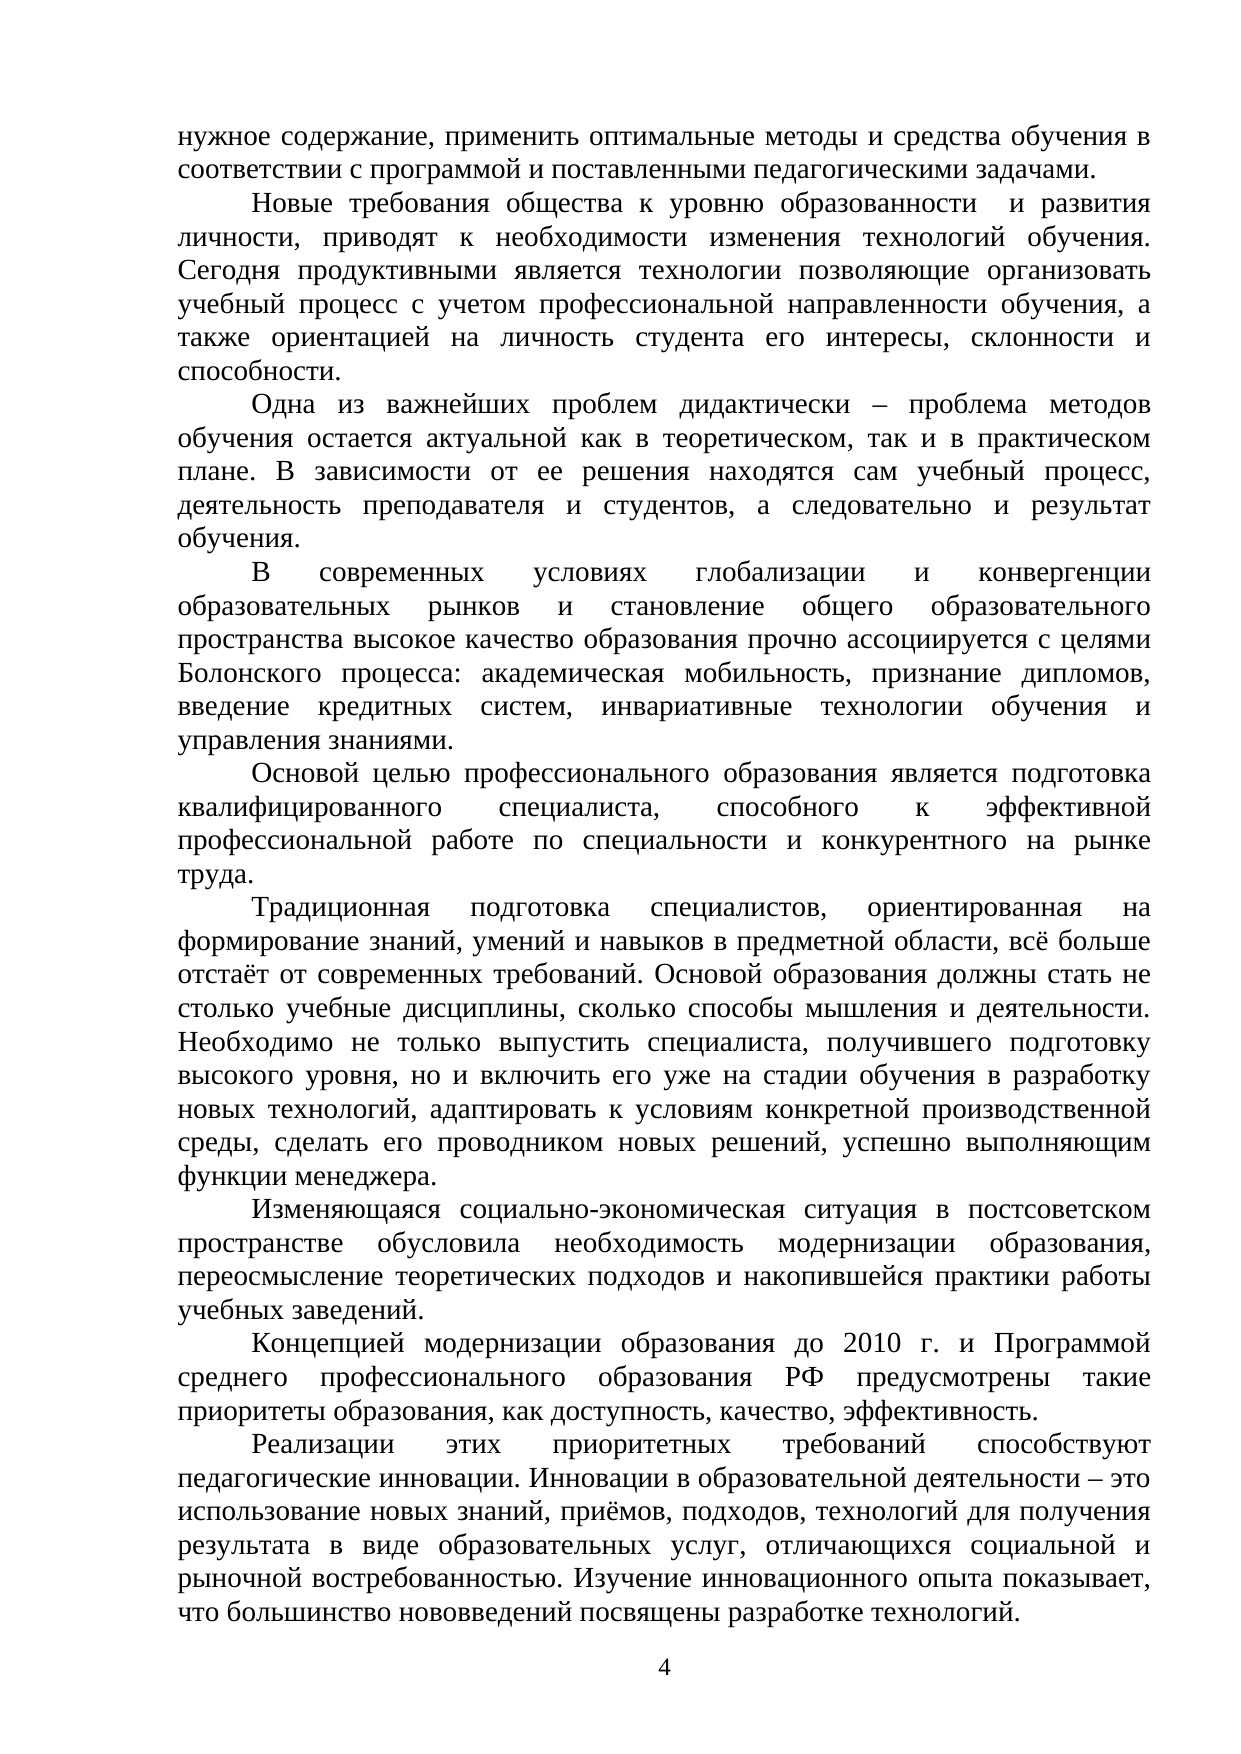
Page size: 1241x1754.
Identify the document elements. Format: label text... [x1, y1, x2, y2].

text Концепцией модернизации образования до . и Программой среднего профессионального образования РФ предусмотрены такие приоритеты образования, как доступность, качество, эффективность. [177, 1326, 1152, 1426]
text Реализации этих приоритетных требований способствуют педагогические инновации. Инновации в образовательной деятельности – это использование новых знаний, приёмов, подходов, технологий для получения результата в виде образовательных услуг, отличающихся социальной и рыночной востребованностью. Изучение инновационного опыта показывает, что большинство нововведений посвящены разработке технологий. [177, 1426, 1152, 1627]
text В современных условиях глобализации и конвергенции образовательных рынков и становление общего образовательного пространства высокое качество образования прочно ассоциируется с целями Болонского процесса: академическая мобильность, признание дипломов, введение кредитных систем, инвариативные технологии обучения и управления знаниями. [177, 554, 1152, 755]
text Традиционная подготовка специалистов, ориентированная на формирование знаний, умений и навыков в предметной области, всё больше отстаёт от современных требований. Основой образования должны стать не столько учебные дисциплины, сколько способы мышления и деятельности. Необходимо не только выпустить специалиста, получившего подготовку высокого уровня, но и включить его уже на стадии обучения в разработку новых технологий, адаптировать к условиям конкретной производственной среды, сделать его проводником новых решений, успешно выполняющим функции менеджера. [177, 889, 1152, 1191]
text Изменяющаяся социально-экономическая ситуация в постсоветском пространстве обусловила необходимость модернизации образования, переосмысление теоретических подходов и накопившейся практики работы учебных заведений. [177, 1191, 1152, 1326]
text Основой целью профессионального образования является подготовка квалифицированного специалиста, способного к эффективной профессиональной работе по специальности и конкурентного на рынке труда. [177, 755, 1152, 889]
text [177, 118, 1152, 185]
text Новые требования общества к уровню образованности и развития личности, приводят к необходимости изменения технологий обучения. Сегодня продуктивными является технологии позволяющие организовать учебный процесс с учетом профессиональной направленности обучения, а также ориентацией на личность студента его интересы, склонности и способности. [177, 185, 1152, 386]
text Одна из важнейших проблем дидактически – проблема методов обучения остается актуальной как в теоретическом, так и в практическом плане. В зависимости от ее решения находятся сам учебный процесс, деятельность преподавателя и студентов, а следовательно и результат обучения. [177, 386, 1152, 554]
